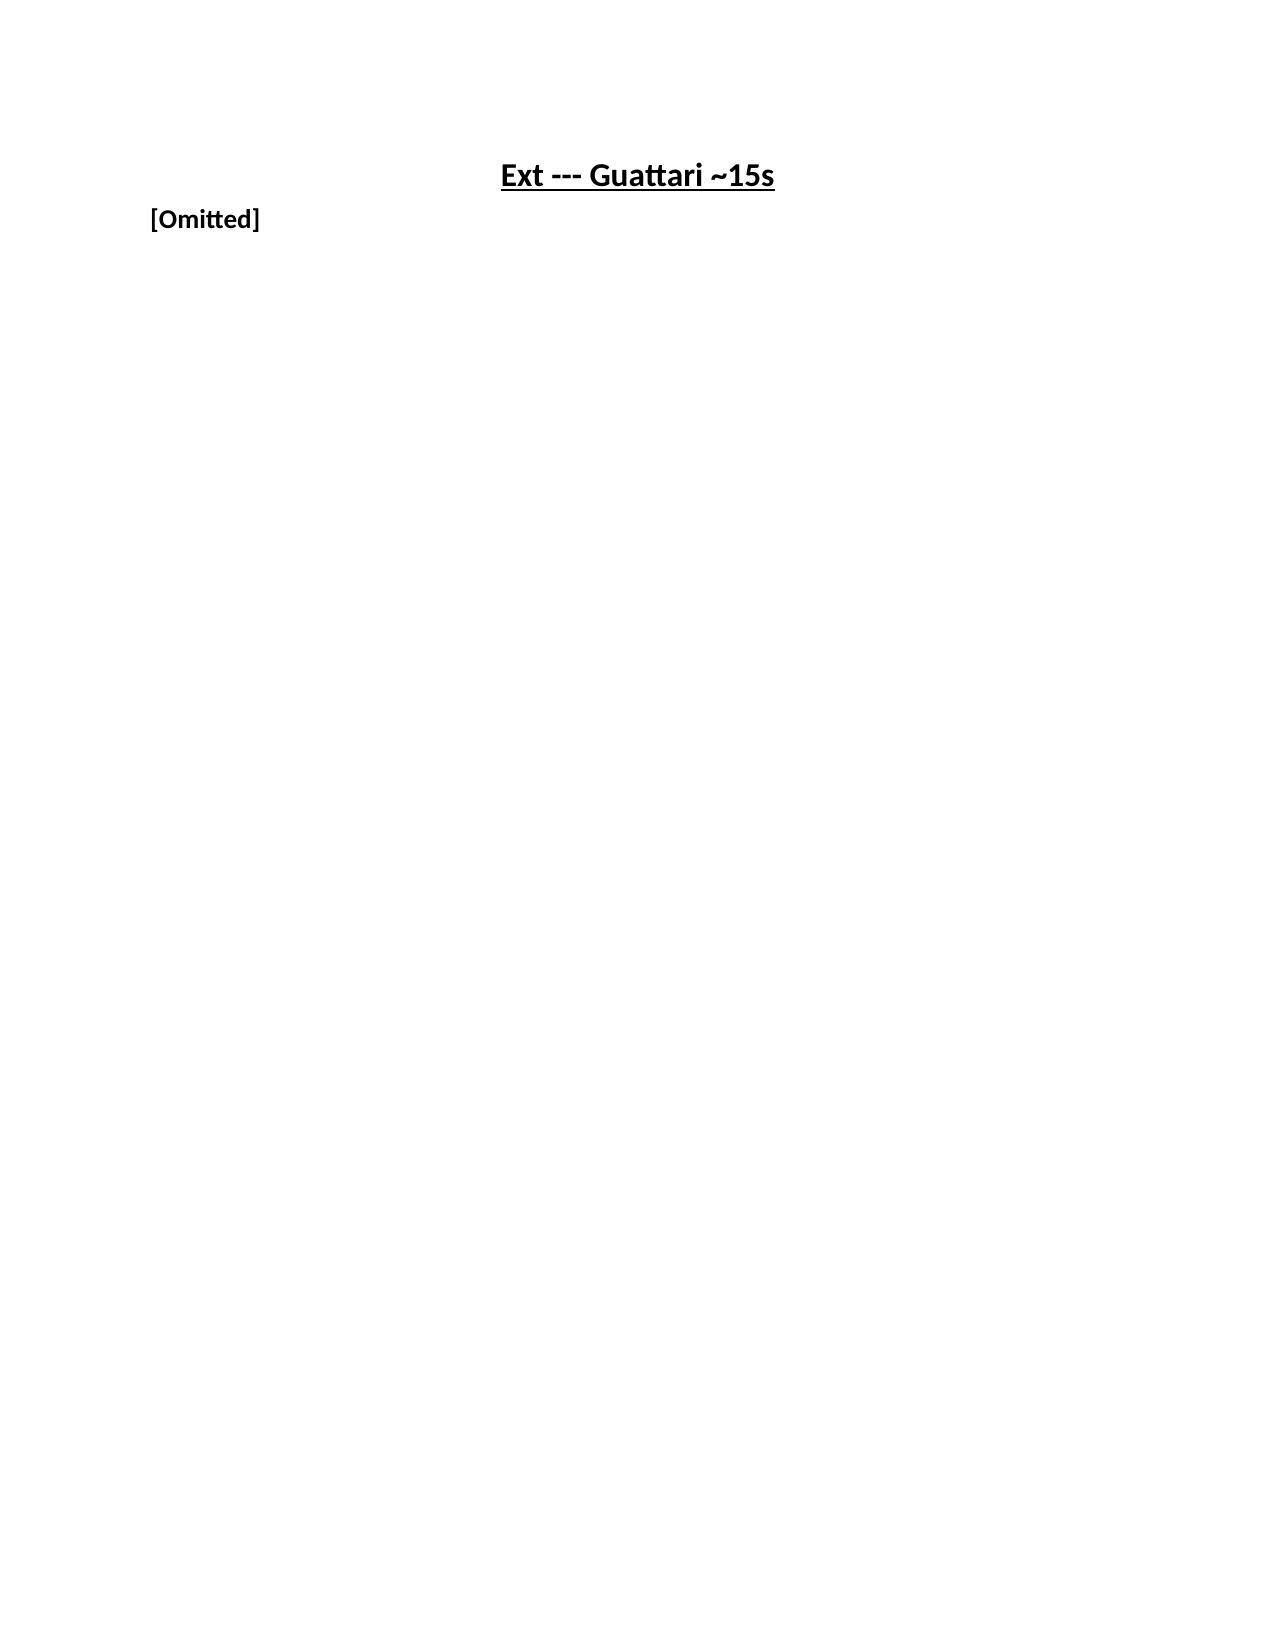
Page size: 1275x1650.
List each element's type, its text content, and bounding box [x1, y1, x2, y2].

subtitle [Omitted] [150, 202, 1125, 235]
subtitle Ext --- Guattari ~15s [150, 154, 1125, 195]
